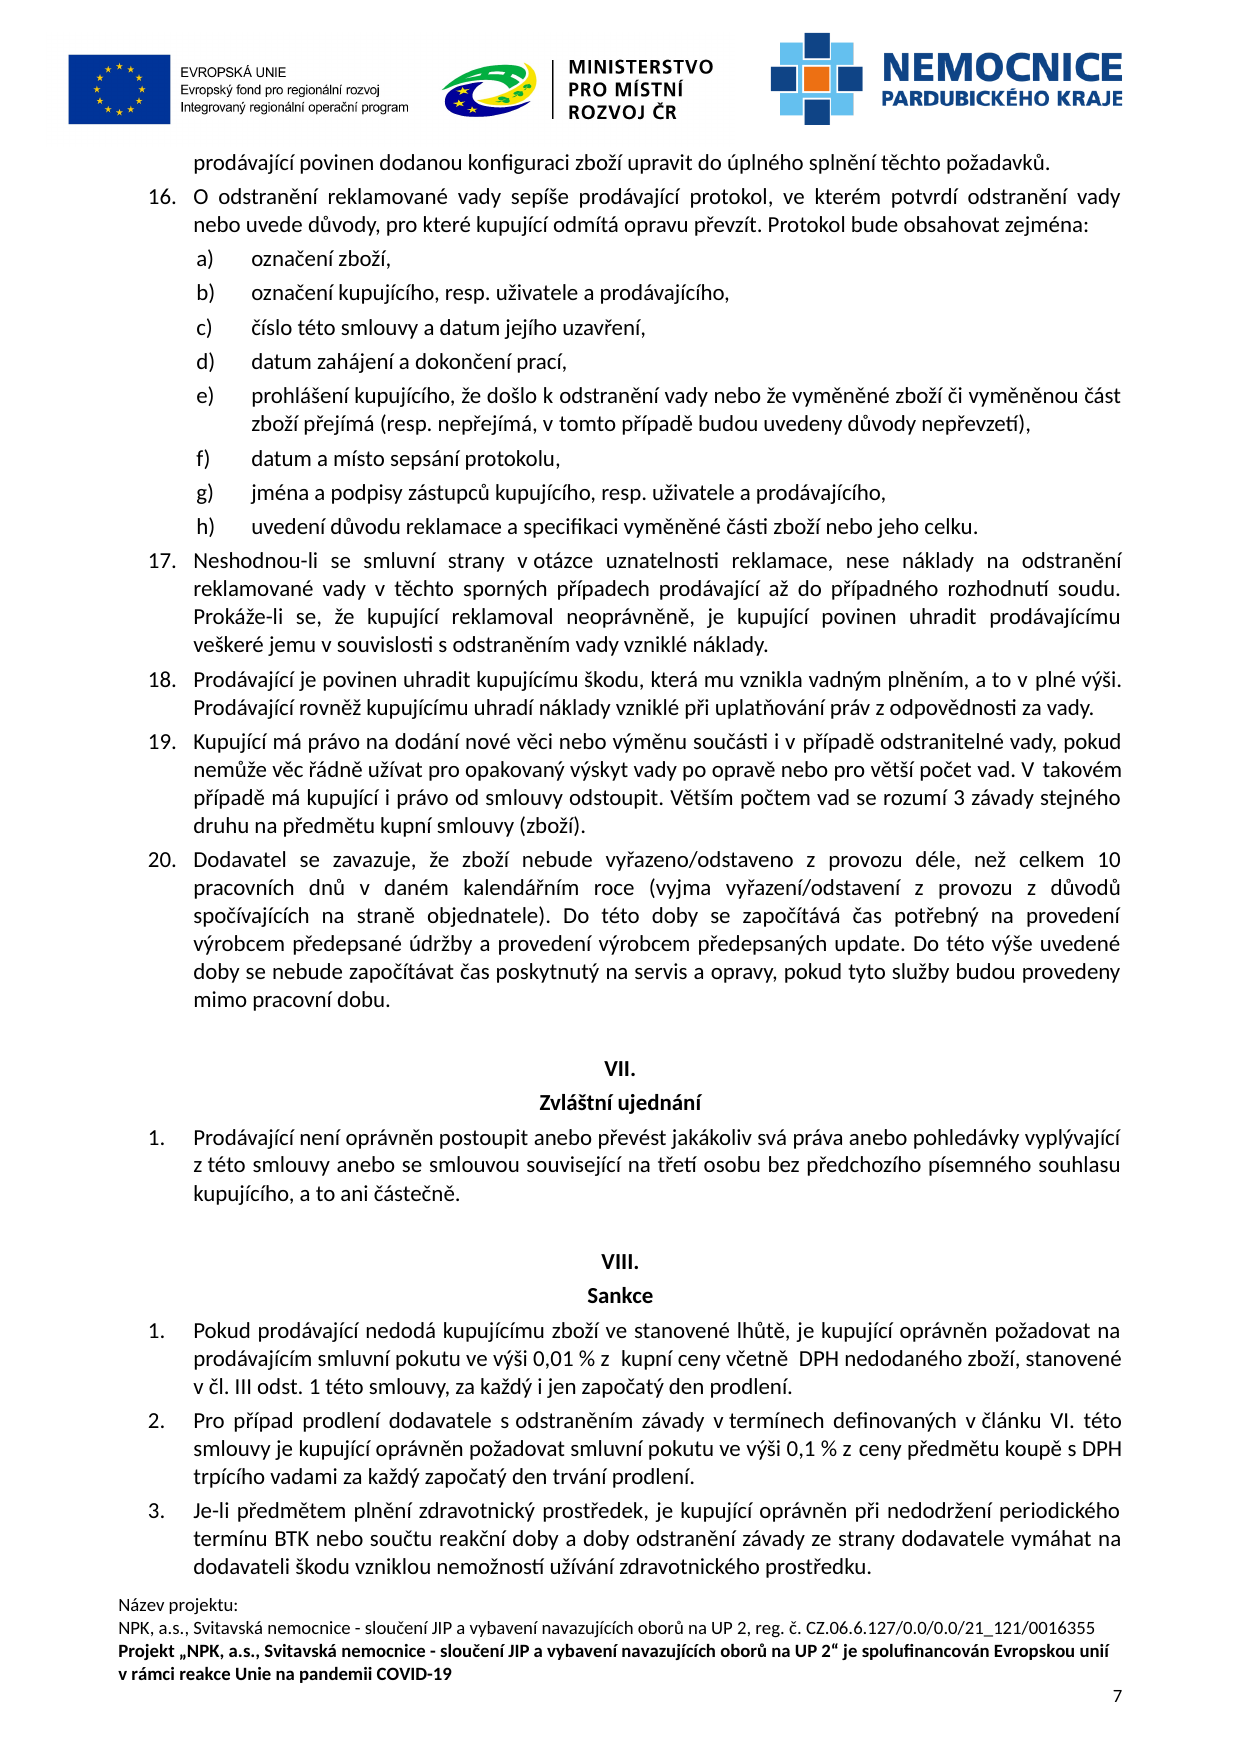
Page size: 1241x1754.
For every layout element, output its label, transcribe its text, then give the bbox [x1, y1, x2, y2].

list označení zboží, [196, 244, 1122, 272]
list datum zahájení a dokončení prací, [196, 347, 1122, 375]
list Dodavatel se zavazuje, že zboží nebude vyřazeno/odstaveno z provozu déle, než celkem 10 pracovních dnů v daném kalendářním roce (vyjma vyřazení/odstavení z provozu z důvodů spočívajících na straně objednatele). Do této doby se započítává čas potřebný na provedení výrobcem předepsané údržby a provedení výrobcem předepsaných update. Do této výše uvedené doby se nebude započítávat čas poskytnutý na servis a opravy, pokud tyto služby budou provedeny mimo pracovní dobu. [148, 845, 1122, 1013]
list Pro případ prodlení dodavatele s odstraněním závady v termínech definovaných v článku VI. této smlouvy je kupující oprávněn požadovat smluvní pokutu ve výši 0,1 % z ceny předmětu koupě s DPH trpícího vadami za každý započatý den trvání prodlení. [148, 1406, 1122, 1490]
list O odstranění reklamované vady sepíše prodávající protokol, ve kterém potvrdí odstranění vady nebo uvede důvody, pro které kupující odmítá opravu převzít. Protokol bude obsahovat zejména: [148, 182, 1122, 238]
list Kupující má právo na dodání nové věci nebo výměnu součásti i v případě odstranitelné vady, pokud nemůže věc řádně užívat pro opakovaný výskyt vady po opravě nebo pro větší počet vad. V takovém případě má kupující i právo od smlouvy odstoupit. Větším počtem vad se rozumí 3 závady stejného druhu na předmětu kupní smlouvy (zboží). [148, 727, 1122, 839]
list Pokud prodávající nedodá kupujícímu zboží ve stanovené lhůtě, je kupující oprávněn požadovat na prodávajícím smluvní pokutu ve výši 0,01 % z kupní ceny včetně DPH nedodaného zboží, stanovené v čl. III odst. 1 této smlouvy, za každý i jen započatý den prodlení. [148, 1316, 1122, 1400]
picture [769, 31, 1123, 126]
text Zvláštní ujednání [118, 1088, 1122, 1116]
picture [46, 32, 735, 147]
text VIII. [118, 1247, 1122, 1275]
list Neshodnou-li se smluvní strany v otázce uznatelnosti reklamace, nese náklady na odstranění reklamované vady v těchto sporných případech prodávající až do případného rozhodnutí soudu. Prokáže-li se, že kupující reklamoval neoprávněně, je kupující povinen uhradit prodávajícímu veškeré jemu v souvislosti s odstraněním vady vzniklé náklady. [148, 546, 1122, 658]
list uvedení důvodu reklamace a specifikaci vyměněné části zboží nebo jeho celku. [196, 512, 1122, 540]
list Prodávající není oprávněn postoupit anebo převést jakákoliv svá práva anebo pohledávky vyplývající z této smlouvy anebo se smlouvou související na třetí osobu bez předchozího písemného souhlasu kupujícího, a to ani částečně. [148, 1123, 1122, 1207]
list jména a podpisy zástupců kupujícího, resp. uživatele a prodávajícího, [196, 478, 1122, 506]
list datum a místo sepsání protokolu, [196, 444, 1122, 472]
list číslo této smlouvy a datum jejího uzavření, [196, 313, 1122, 341]
text Sankce [118, 1281, 1122, 1309]
list Je-li předmětem plnění zdravotnický prostředek, je kupující oprávněn při nedodržení periodického termínu BTK nebo součtu reakční doby a doby odstranění závady ze strany dodavatele vymáhat na dodavateli škodu vzniklou nemožností užívání zdravotnického prostředku. [148, 1496, 1122, 1580]
text VII. [118, 1054, 1122, 1082]
list označení kupujícího, resp. uživatele a prodávajícího, [196, 278, 1122, 307]
list Prodávající je povinen uhradit kupujícímu škodu, která mu vznikla vadným plněním, a to v plné výši. Prodávající rovněž kupujícímu uhradí náklady vzniklé při uplatňování práv z odpovědnosti za vady. [148, 665, 1122, 721]
list prohlášení kupujícího, že došlo k odstranění vady nebo že vyměněné zboží či vyměněnou část zboží přejímá (resp. nepřejímá, v tomto případě budou uvedeny důvody nepřevzetí), [196, 381, 1122, 437]
